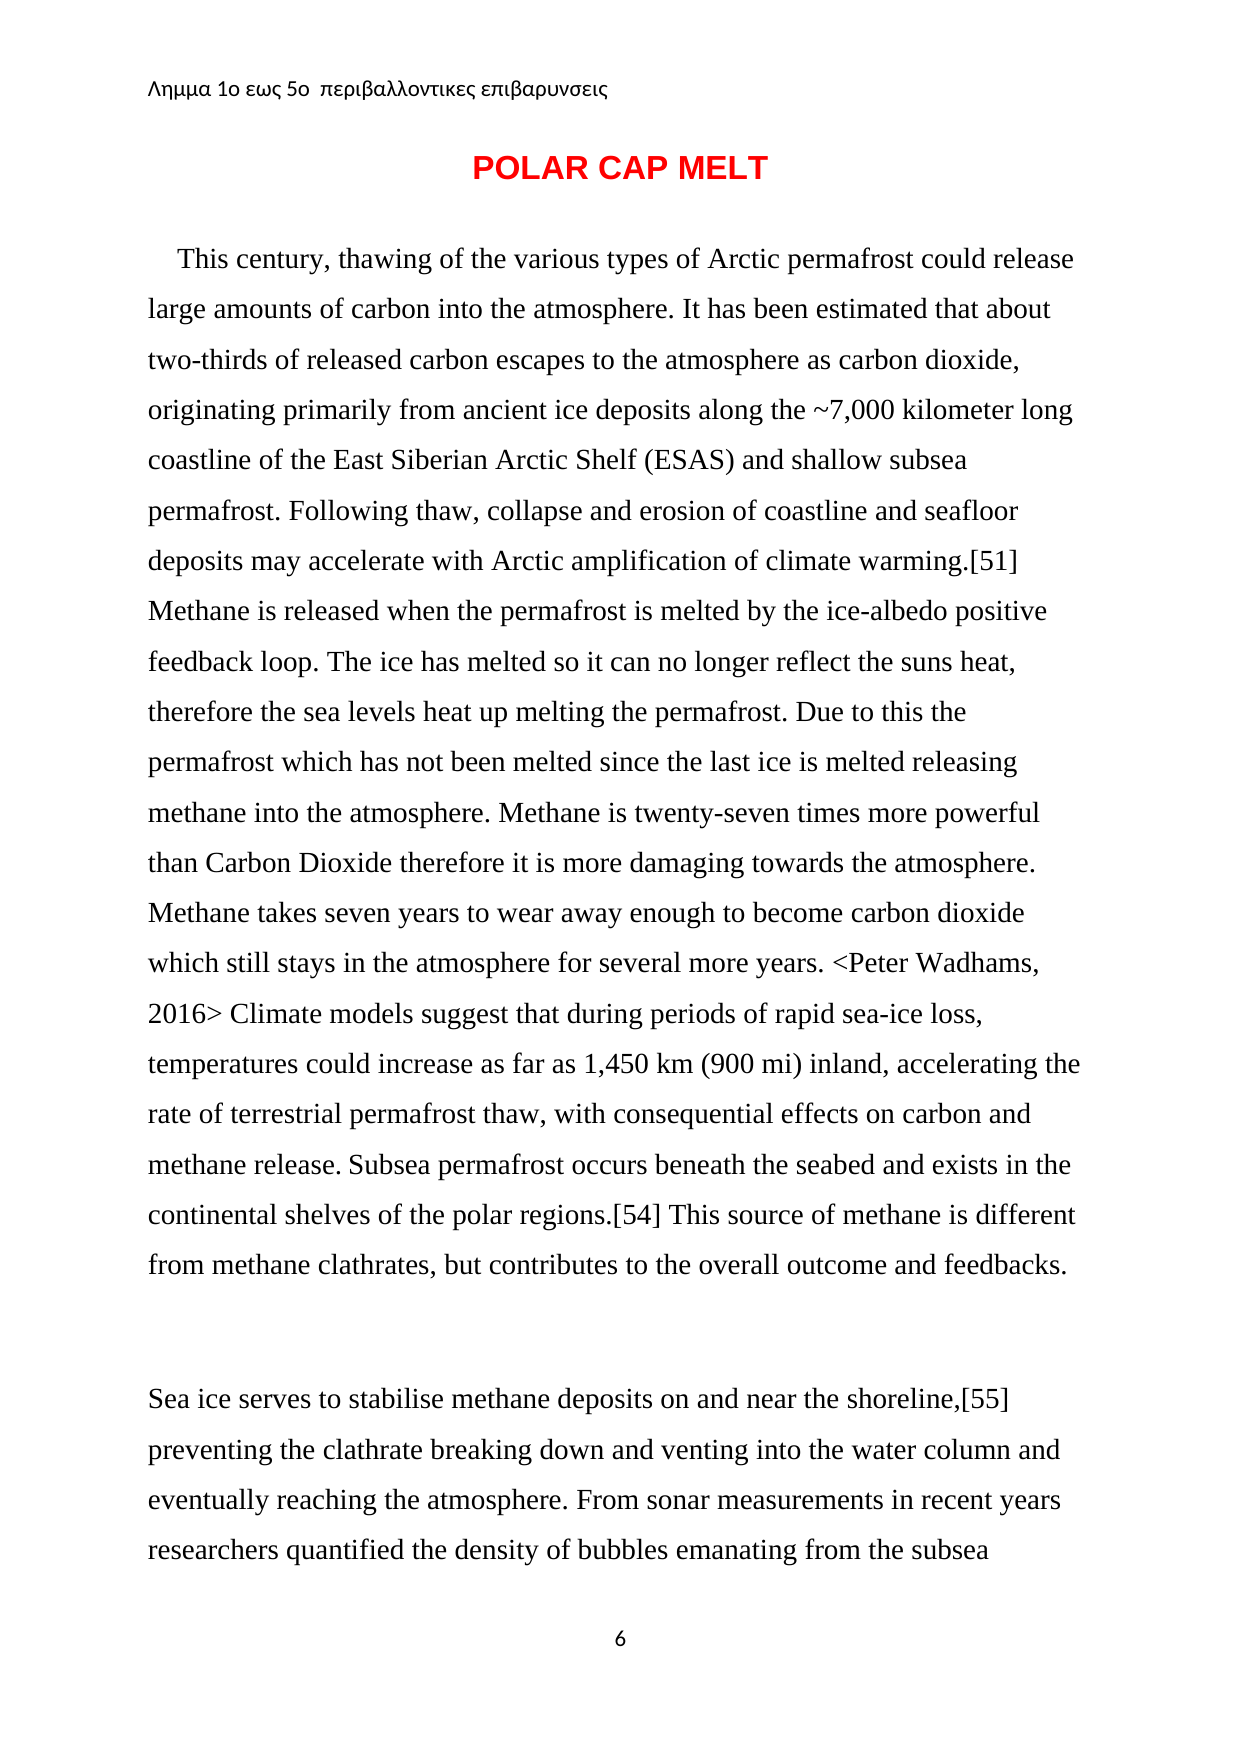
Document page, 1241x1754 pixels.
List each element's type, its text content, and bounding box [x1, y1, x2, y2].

text Sea ice serves to stabilise methane deposits on and near the shoreline,[55] preventing the clathrate breaking down and venting into the water column and eventually reaching the atmosphere. From sonar measurements in recent years researchers quantified the density of bubbles emanating from the subsea [148, 1381, 1092, 1566]
text This century, thawing of the various types of Arctic permafrost could release large amounts of carbon into the atmosphere. It has been estimated that about two-thirds of released carbon escapes to the atmosphere as carbon dioxide, originating primarily from ancient ice deposits along the ~7,000 kilometer long coastline of the East Siberian Arctic Shelf (ESAS) and shallow subsea permafrost. Following thaw, collapse and erosion of coastline and seafloor deposits may accelerate with Arctic amplification of climate warming.[51] Methane is released when the permafrost is melted by the ice-albedo positive feedback loop. The ice has melted so it can no longer reflect the suns heat, therefore the sea levels heat up melting the permafrost. Due to this the permafrost which has not been melted since the last ice is melted releasing methane into the atmosphere. Methane is twenty-seven times more powerful than Carbon Dioxide therefore it is more damaging towards the atmosphere. Methane takes seven years to wear away enough to become carbon dioxide which still stays in the atmosphere for several more years. <Peter Wadhams, 2016> Climate models suggest that during periods of rapid sea-ice loss, temperatures could increase as far as 1,450 km (900 mi) inland, accelerating the rate of terrestrial permafrost thaw, with consequential effects on carbon and methane release. Subsea permafrost occurs beneath the seabed and exists in the continental shelves of the polar regions.[54] This source of methane is different from methane clathrates, but contributes to the overall outcome and feedbacks. [148, 241, 1092, 1281]
text POLAR CAP MELT [148, 148, 1092, 186]
